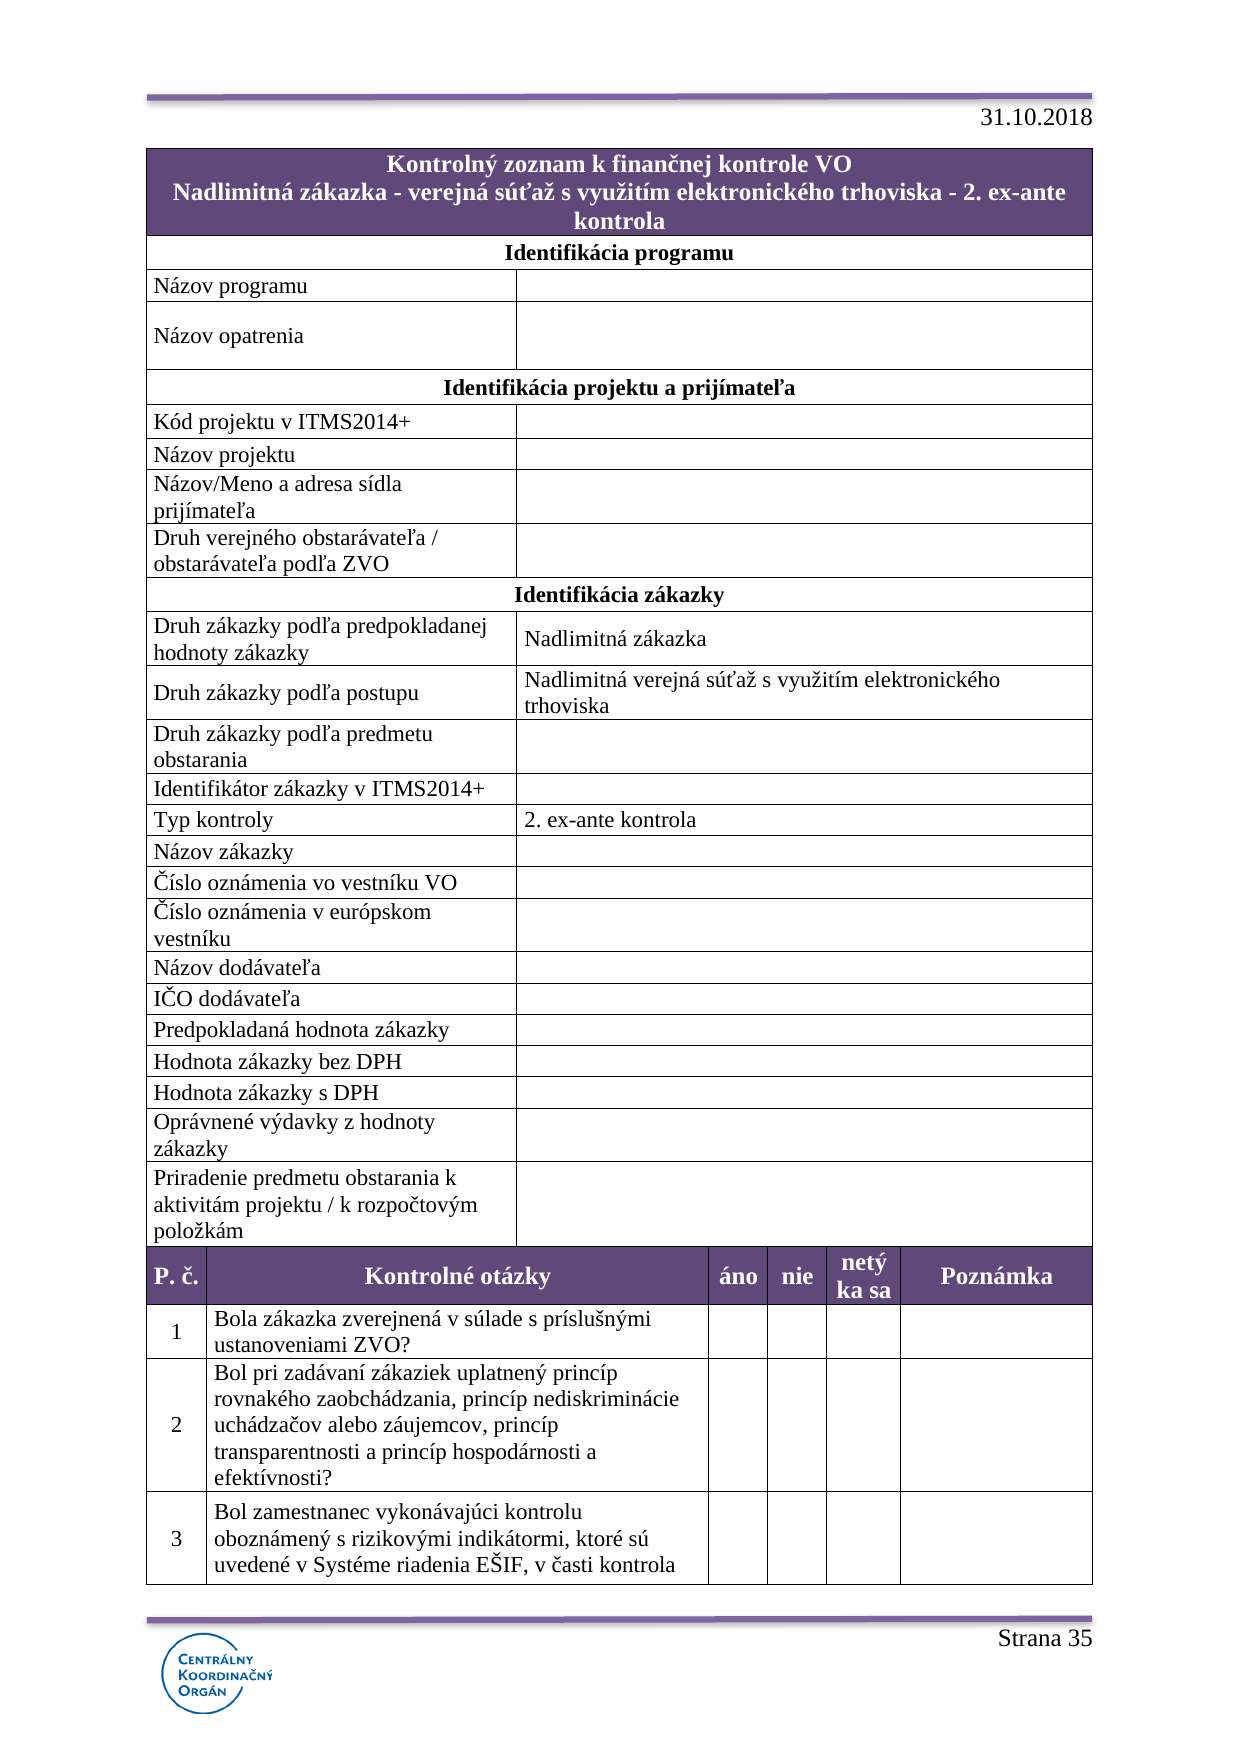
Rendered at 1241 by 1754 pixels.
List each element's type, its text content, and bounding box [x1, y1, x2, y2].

table_cell Kontrolné otázky [207, 1247, 708, 1304]
table_cell Číslo oznámenia v európskom vestníku [147, 899, 516, 951]
table_cell Bol pri zadávaní zákaziek uplatnený princíp rovnakého zaobchádzania, princíp nediskriminácie uchádzačov alebo záujemcov, princíp transparentnosti a princíp hospodárnosti a efektívnosti? [207, 1359, 708, 1491]
table_cell [517, 470, 1092, 523]
table_cell [827, 1359, 900, 1491]
table_cell Identifikácia projektu a prijímateľa [147, 370, 1092, 404]
table_cell Druh zákazky podľa predpokladanej hodnoty zákazky [147, 612, 516, 665]
table_cell [517, 836, 1092, 866]
table_cell IČO dodávateľa [147, 984, 516, 1014]
table_cell nie [768, 1247, 826, 1304]
table_cell Typ kontroly [147, 805, 516, 835]
table_cell [768, 1305, 826, 1358]
table_cell [901, 1359, 1092, 1491]
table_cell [207, 1492, 708, 1584]
table_cell Identifikátor zákazky v ITMS2014+ [147, 774, 516, 804]
table_cell [517, 1015, 1092, 1045]
table_cell Poznámka [901, 1247, 1092, 1304]
table_cell [517, 302, 1092, 369]
table_cell Názov zákazky [147, 836, 516, 866]
table_cell Kód projektu v ITMS2014+ [147, 405, 516, 438]
table_cell [768, 1492, 826, 1584]
table_cell [517, 405, 1092, 438]
table_cell 3 [147, 1492, 206, 1584]
table_cell [517, 867, 1092, 897]
table_cell netýka sa [827, 1247, 900, 1304]
table_cell [709, 1359, 767, 1491]
table_cell [827, 1305, 900, 1358]
table_cell [709, 1305, 767, 1358]
table_cell [517, 720, 1092, 772]
table_cell Názov opatrenia [147, 302, 516, 369]
table_cell Druh zákazky podľa postupu [147, 666, 516, 719]
table_cell [517, 270, 1092, 301]
table_cell Druh zákazky podľa predmetu obstarania [147, 720, 516, 772]
table_cell áno [709, 1247, 767, 1304]
table_header Kontrolný zoznam k finančnej kontrole VO Nadlimitná zákazka - verejná súťaž s využitím elektronického trhoviska - 2. ex-ante kontrola [147, 149, 1092, 235]
table_cell [517, 1162, 1092, 1246]
table_cell 2 [147, 1359, 206, 1491]
table_cell Priradenie predmetu obstarania k aktivitám projektu / k rozpočtovým položkám [147, 1162, 516, 1246]
table_cell 2. ex-ante kontrola [517, 805, 1092, 835]
table_cell Číslo oznámenia vo vestníku VO [147, 867, 516, 897]
table_cell [901, 1492, 1092, 1584]
table_cell [517, 984, 1092, 1014]
table_cell [709, 1492, 767, 1584]
table_cell [517, 774, 1092, 804]
table_cell [517, 1046, 1092, 1076]
table_cell Názov/Meno a adresa sídla prijímateľa [147, 470, 516, 523]
table_cell [517, 439, 1092, 469]
table_cell Druh verejného obstarávateľa / obstarávateľa podľa ZVO [147, 524, 516, 577]
table_cell Názov projektu [147, 439, 516, 469]
table_cell Bola zákazka zverejnená v súlade s príslušnými ustanoveniami ZVO? [207, 1305, 708, 1358]
table_cell [517, 1077, 1092, 1107]
table_cell [517, 952, 1092, 982]
table_cell Identifikácia programu [147, 236, 1092, 269]
table_cell Oprávnené výdavky z hodnoty zákazky [147, 1109, 516, 1161]
table_cell [827, 1492, 900, 1584]
table_cell P. č. [147, 1247, 206, 1304]
table_cell Nadlimitná zákazka [517, 612, 1092, 665]
table_cell [901, 1305, 1092, 1358]
table_cell [517, 899, 1092, 951]
table_cell Hodnota zákazky bez DPH [147, 1046, 516, 1076]
picture [159, 1631, 272, 1713]
table_cell Hodnota zákazky s DPH [147, 1077, 516, 1107]
table_cell Názov programu [147, 270, 516, 301]
table_cell Predpokladaná hodnota zákazky [147, 1015, 516, 1045]
table_cell [768, 1359, 826, 1491]
table_cell [517, 524, 1092, 577]
table_cell Názov dodávateľa [147, 952, 516, 982]
table_cell [517, 1109, 1092, 1161]
table_cell Identifikácia zákazky [147, 578, 1092, 611]
table_cell 1 [147, 1305, 206, 1358]
table_cell Nadlimitná verejná súťaž s využitím elektronického trhoviska [517, 666, 1092, 719]
